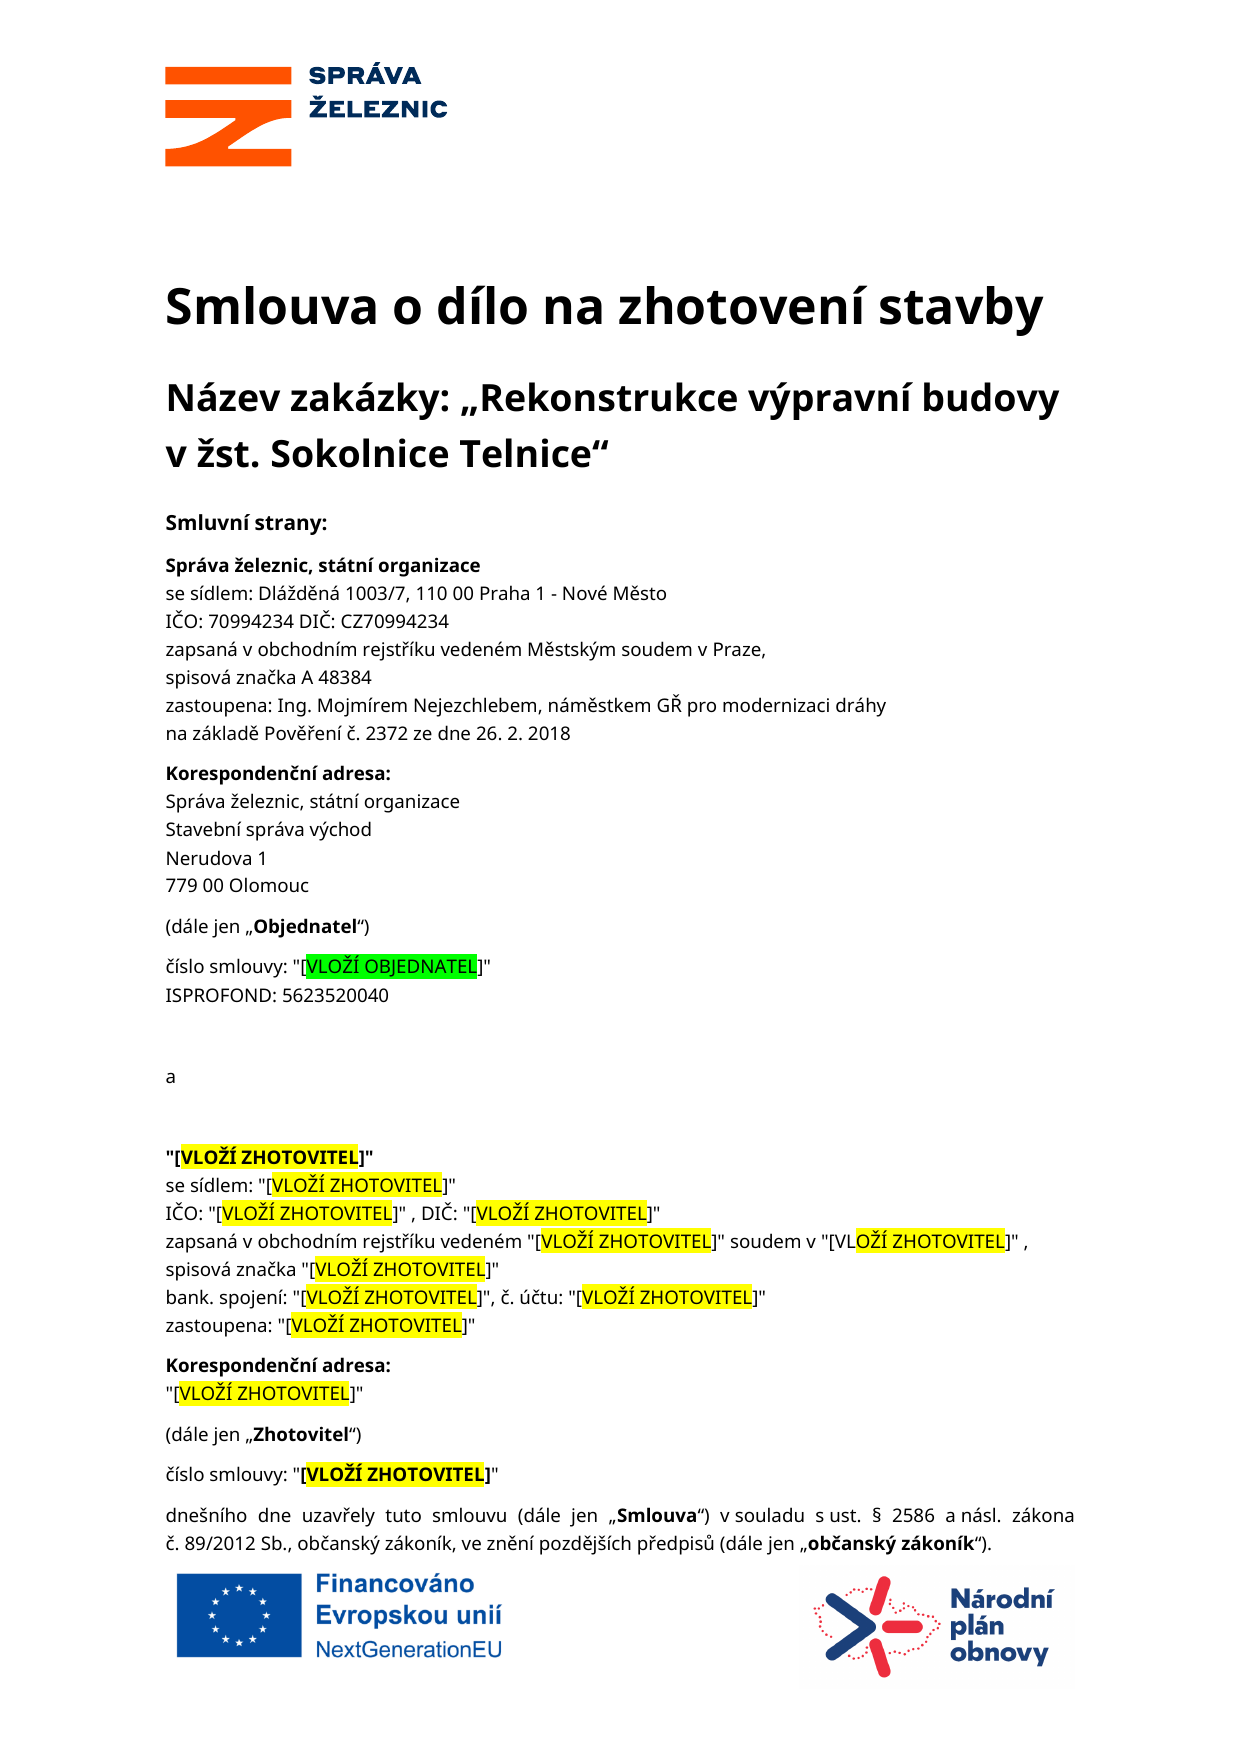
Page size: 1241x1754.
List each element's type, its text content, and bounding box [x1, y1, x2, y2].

text (dále jen „Objednatel“) [165, 913, 1075, 939]
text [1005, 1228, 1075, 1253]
text ISPROFOND: 5623520040 [165, 982, 1075, 1007]
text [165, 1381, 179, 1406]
text číslo smlouvy: "[VLOŽÍ ZHOTOVITEL]" [165, 1462, 306, 1487]
text se sídlem: Dlážděná 1003/7, 110 00 Praha 1 - Nové Město [165, 580, 1075, 606]
text "[VLOŽÍ ZHOTOVITEL]" [358, 1144, 1075, 1169]
text se sídlem: "[VLOŽÍ ZHOTOVITEL]" [442, 1172, 1075, 1197]
text číslo smlouvy: "[VLOŽÍ OBJEDNATEL]" [165, 954, 306, 979]
text zastoupena: "[VLOŽÍ ZHOTOVITEL]" [165, 1312, 291, 1338]
text zapsaná v obchodním rejstříku vedeném "[VLOŽÍ ZHOTOVITEL]" soudem v "[VLOŽÍ ZHOTOVITEL]" , [165, 1228, 541, 1253]
text Korespondenční adresa: [165, 1353, 1075, 1378]
text zapsaná v obchodním rejstříku vedeném Městským soudem v Praze, [165, 636, 1075, 662]
text dnešního dne uzavřely tuto smlouvu (dále jen „Smlouva“) v souladu s ust. § 2586 a násl. zákona č. 89/2012 Sb., občanský zákoník, ve znění pozdějších předpisů (dále jen „občanský zákoník“). [165, 1502, 1075, 1556]
text na základě Pověření č. 2372 ze dne 26. 2. 2018 [165, 720, 1075, 746]
text IČO: "[VLOŽÍ ZHOTOVITEL]" , DIČ: "[VLOŽÍ ZHOTOVITEL]" [647, 1200, 1075, 1226]
text bank. spojení: "[VLOŽÍ ZHOTOVITEL]", č. účtu: "[VLOŽÍ ZHOTOVITEL]" [752, 1284, 1075, 1309]
text Smluvní strany: [165, 508, 1075, 537]
text spisová značka "[VLOŽÍ ZHOTOVITEL]" [485, 1256, 1075, 1282]
text Smlouva o dílo na zhotovení stavby [165, 271, 1075, 339]
text číslo smlouvy: "[VLOŽÍ OBJEDNATEL]" [477, 954, 1075, 979]
text Stavební správa východ [165, 817, 1075, 842]
text spisová značka A 48384 [165, 664, 1075, 690]
text (dále jen „Zhotovitel“) [165, 1421, 1075, 1447]
text se sídlem: "[VLOŽÍ ZHOTOVITEL]" [165, 1172, 272, 1197]
text Název zakázky: „Rekonstrukce výpravní budovy v žst. Sokolnice Telnice“ [165, 371, 1075, 478]
text číslo smlouvy: "[VLOŽÍ ZHOTOVITEL]" [484, 1462, 1075, 1487]
text Správa železnic, státní organizace [165, 552, 1075, 578]
text IČO: 70994234 DIČ: CZ70994234 [165, 608, 1075, 634]
text zastoupena: Ing. Mojmírem Nejezchlebem, náměstkem GŘ pro modernizaci dráhy [165, 692, 1075, 718]
text a [165, 1063, 1075, 1088]
text Nerudova 1 [165, 845, 1075, 870]
text "[VLOŽÍ ZHOTOVITEL]" [349, 1381, 1075, 1406]
text 779 00 Olomouc [165, 873, 1075, 898]
text Správa železnic, státní organizace [165, 789, 1075, 814]
text spisová značka "[VLOŽÍ ZHOTOVITEL]" [165, 1256, 315, 1282]
text Korespondenční adresa: [165, 761, 1075, 786]
text zastoupena: "[VLOŽÍ ZHOTOVITEL]" [462, 1312, 1075, 1338]
picture [165, 1567, 524, 1663]
